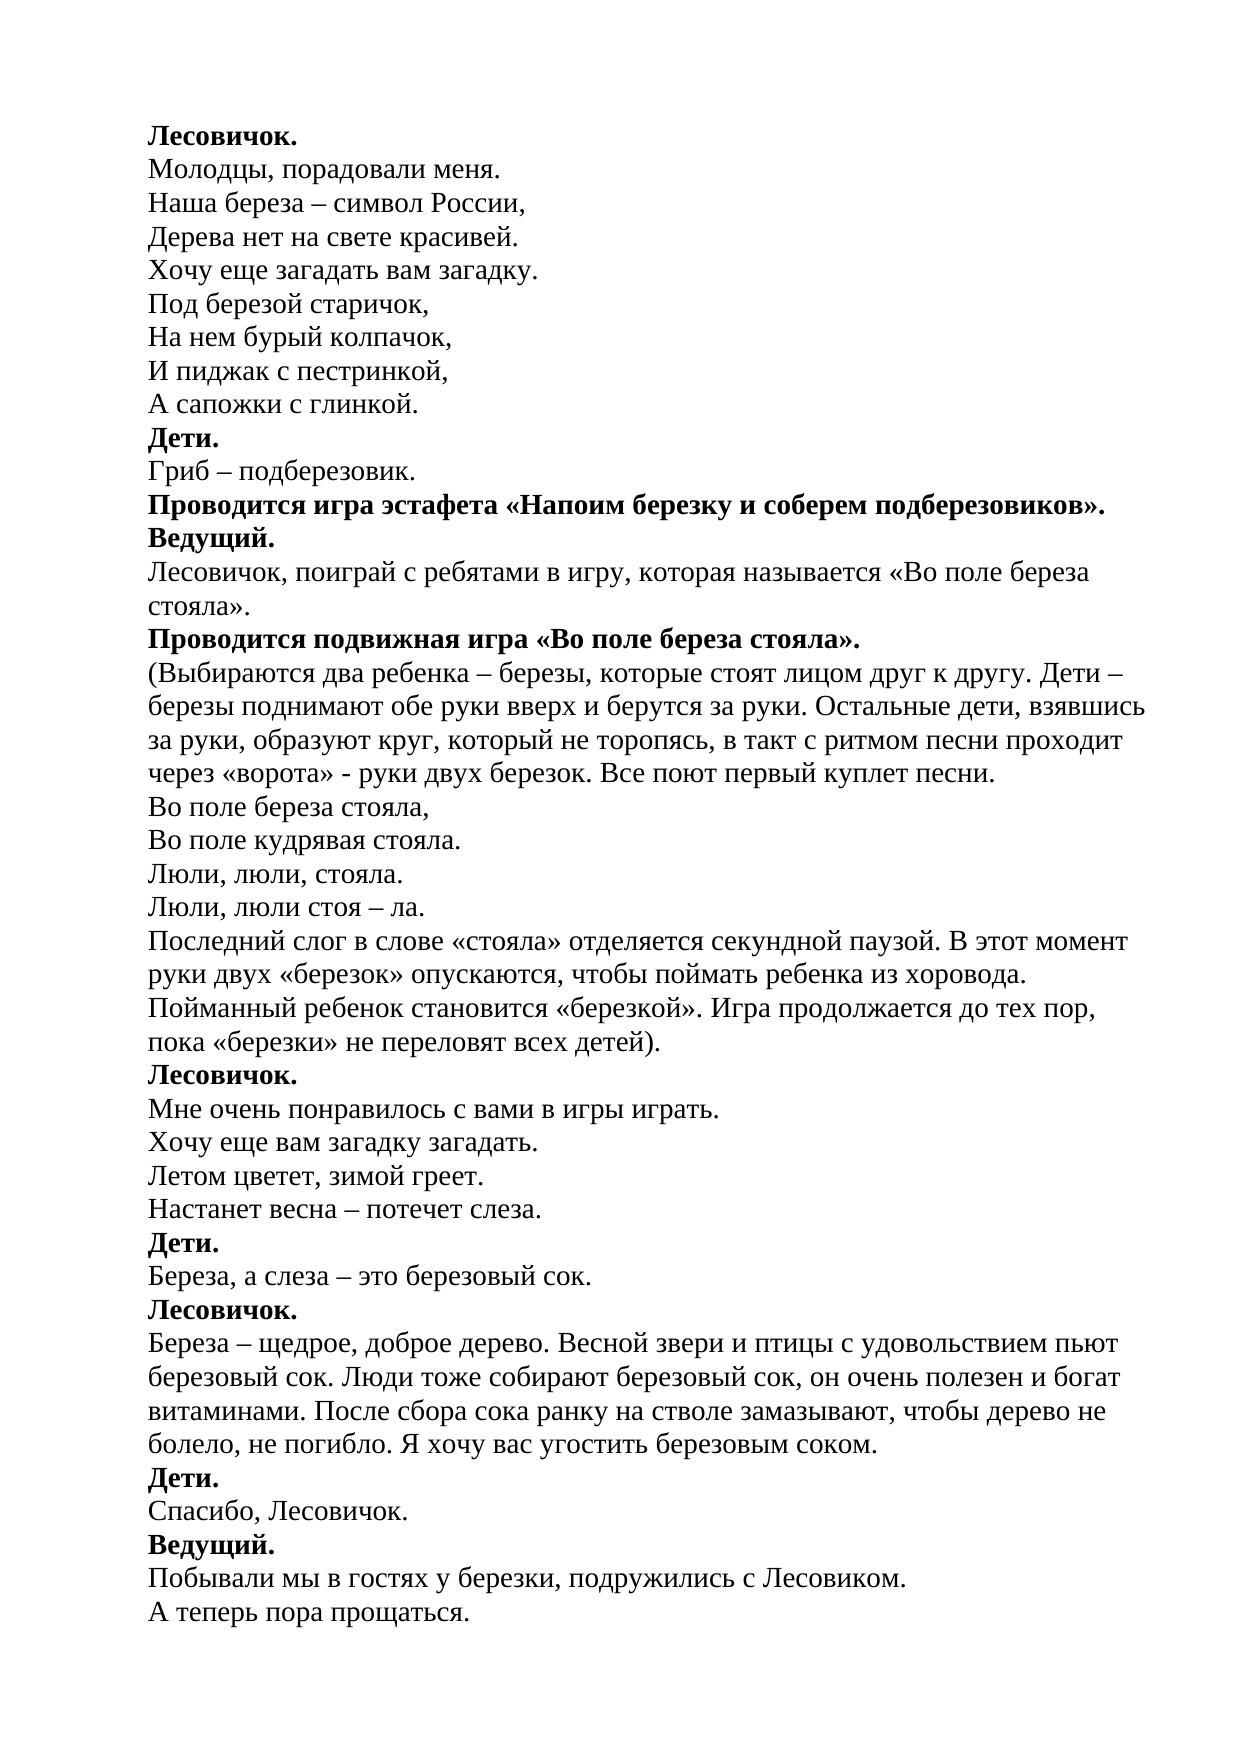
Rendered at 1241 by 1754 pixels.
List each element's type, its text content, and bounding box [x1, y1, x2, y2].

text Хочу еще загадать вам загадку. [148, 252, 1152, 286]
text Дерева нет на свете красивей. [148, 219, 1152, 252]
text И пиджак с пестринкой, [148, 353, 1152, 386]
text Лесовичок, поиграй с ребятами в игру, которая называется «Во поле береза стояла». [148, 554, 1152, 621]
text На нем бурый колпачок, [148, 319, 1152, 353]
text Дети. [148, 1460, 1152, 1493]
text Летом цветет, зимой греет. [148, 1158, 1152, 1191]
text Дети. [148, 420, 1152, 453]
text Хочу еще вам загадку загадать. [148, 1124, 1152, 1158]
text Спасибо, Лесовичок. [148, 1493, 1152, 1527]
text А сапожки с глинкой. [148, 386, 1152, 420]
text Гриб – подберезовик. [148, 453, 1152, 487]
text А теперь пора прощаться. [148, 1594, 1152, 1627]
text Наша береза – символ России, [148, 185, 1152, 219]
text (Выбираются два ребенка – березы, которые стоят лицом друг к другу. Дети – березы поднимают обе руки вверх и берутся за руки. Остальные дети, взявшись за руки, образуют круг, который не торопясь, в такт с ритмом песни проходит через «ворота» - руки двух березок. Все поют первый куплет песни. [148, 655, 1152, 789]
text Лесовичок. [148, 1057, 1152, 1091]
text Дети. [148, 1225, 1152, 1258]
text Во поле кудрявая стояла. [148, 822, 1152, 856]
text Береза – щедрое, доброе дерево. Весной звери и птицы с удовольствием пьют березовый сок. Люди тоже собирают березовый сок, он очень полезен и богат витаминами. После сбора сока ранку на стволе замазывают, чтобы дерево не болело, не погибло. Я хочу вас угостить березовым соком. [148, 1326, 1152, 1460]
text Последний слог в слове «стояла» отделяется секундной паузой. В этот момент руки двух «березок» опускаются, чтобы поймать ребенка из хоровода. [148, 923, 1152, 990]
text Пойманный ребенок становится «березкой». Игра продолжается до тех пор, пока «березки» не переловят всех детей). [148, 990, 1152, 1057]
text Молодцы, порадовали меня. [148, 152, 1152, 185]
text Ведущий. [148, 521, 1152, 554]
text Береза, а слеза – это березовый сок. [148, 1258, 1152, 1292]
text Побывали мы в гостях у березки, подружились с Лесовиком. [148, 1560, 1152, 1594]
text Настанет весна – потечет слеза. [148, 1191, 1152, 1225]
text Лесовичок. [148, 118, 1152, 152]
text Проводится подвижная игра «Во поле береза стояла». [148, 621, 1152, 655]
text Люли, люли, стояла. [148, 856, 1152, 889]
text Лесовичок. [148, 1292, 1152, 1326]
text Люли, люли стоя – ла. [148, 889, 1152, 923]
text Ведущий. [148, 1527, 1152, 1560]
text Под березой старичок, [148, 286, 1152, 319]
text Проводится игра эстафета «Напоим березку и соберем подберезовиков». [148, 487, 1152, 521]
text Мне очень понравилось с вами в игры играть. [148, 1091, 1152, 1124]
text Во поле береза стояла, [148, 789, 1152, 822]
